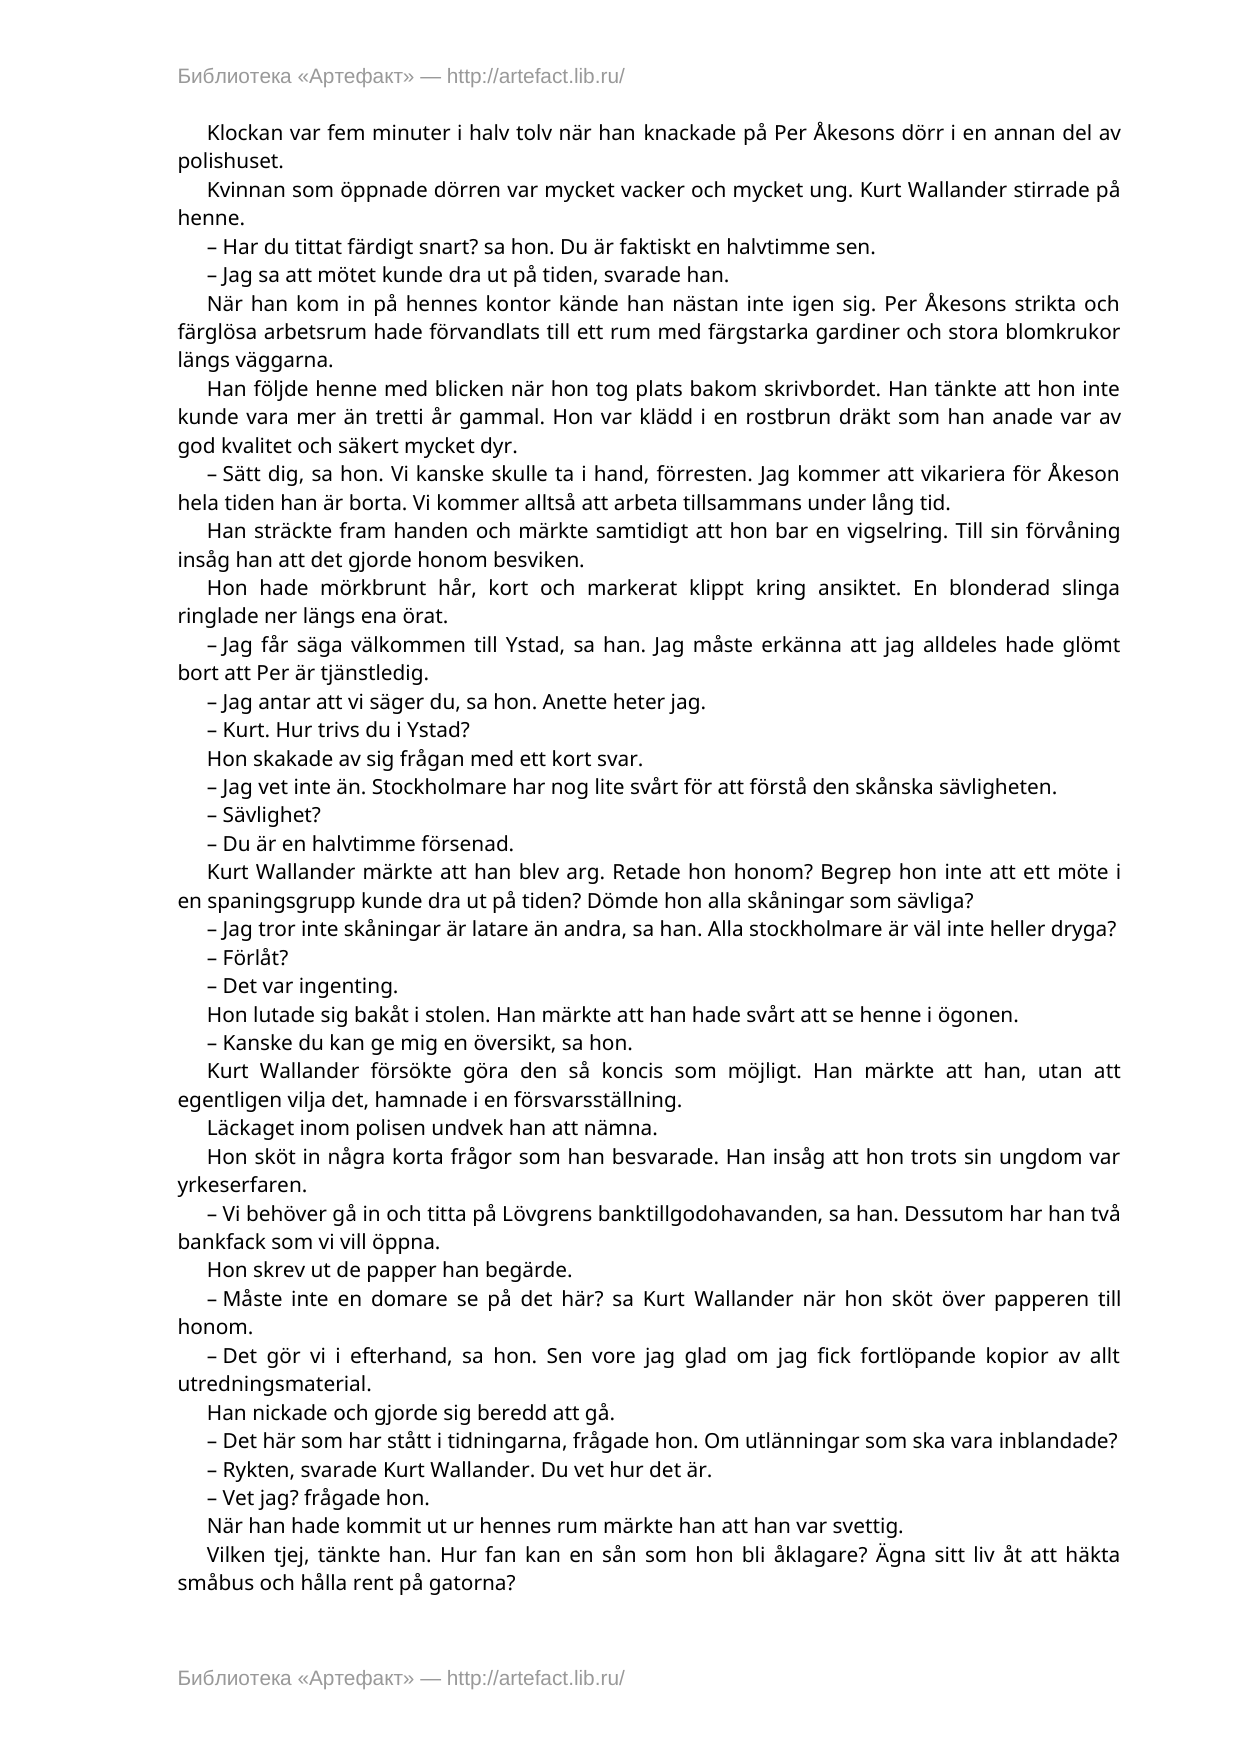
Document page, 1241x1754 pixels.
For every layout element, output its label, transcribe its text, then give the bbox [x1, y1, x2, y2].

text – Jag sa att mötet kunde dra ut på tiden, svarade han. [177, 260, 1122, 289]
text Han följde henne med blicken när hon tog plats bakom skrivbordet. Han tänkte att hon inte kunde vara mer än tretti år gammal. Hon var klädd i en rostbrun dräkt som han anade var av god kvalitet och säkert mycket dyr. [177, 374, 1122, 459]
text – Sävlighet? [177, 801, 1122, 829]
text – Förlåt? [177, 943, 1122, 971]
text – Det gör vi i efterhand, sa hon. Sen vore jag glad om jag fick fortlöpande kopior av allt utredningsmaterial. [177, 1341, 1122, 1398]
text – Jag antar att vi säger du, sa hon. Anette heter jag. [177, 687, 1122, 715]
text Hon sköt in några korta frågor som han besvarade. Han insåg att hon trots sin ungdom var yrkeserfaren. [177, 1142, 1122, 1199]
text – Kanske du kan ge mig en översikt, sa hon. [177, 1028, 1122, 1057]
text – Det var ingenting. [177, 971, 1122, 1000]
text Hon skakade av sig frågan med ett kort svar. [177, 744, 1122, 772]
text Hon lutade sig bakåt i stolen. Han märkte att han hade svårt att se henne i ögonen. [177, 1000, 1122, 1028]
text – Jag vet inte än. Stockholmare har nog lite svårt för att förstå den skånska sävligheten. [177, 772, 1122, 801]
text Kvinnan som öppnade dörren var mycket vacker och mycket ung. Kurt Wallander stirrade på henne. [177, 175, 1122, 232]
text Kurt Wallander märkte att han blev arg. Retade hon honom? Begrep hon inte att ett möte i en spaningsgrupp kunde dra ut på tiden? Dömde hon alla skåningar som sävliga? [177, 857, 1122, 914]
text – Det här som har stått i tidningarna, frågade hon. Om utlänningar som ska vara inblandade? [177, 1426, 1122, 1455]
text När han kom in på hennes kontor kände han nästan inte igen sig. Per Åkesons strikta och färglösa arbetsrum hade förvandlats till ett rum med färgstarka gardiner och stora blomkrukor längs väggarna. [177, 289, 1122, 374]
text – Rykten, svarade Kurt Wallander. Du vet hur det är. [177, 1455, 1122, 1483]
text – Kurt. Hur trivs du i Ystad? [177, 715, 1122, 744]
text Hon skrev ut de papper han begärde. [177, 1256, 1122, 1284]
text Läckaget inom polisen undvek han att nämna. [177, 1113, 1122, 1142]
text Kurt Wallander försökte göra den så koncis som möjligt. Han märkte att han, utan att egentligen vilja det, hamnade i en försvarsställning. [177, 1057, 1122, 1113]
text – Vi behöver gå in och titta på Lövgrens banktillgodohavanden, sa han. Dessutom har han två bankfack som vi vill öppna. [177, 1199, 1122, 1256]
text – Måste inte en domare se på det här? sa Kurt Wallander när hon sköt över papperen till honom. [177, 1284, 1122, 1341]
text När han hade kommit ut ur hennes rum märkte han att han var svettig. [177, 1512, 1122, 1540]
text – Jag får säga välkommen till Ystad, sa han. Jag måste erkänna att jag alldeles hade glömt bort att Per är tjänstledig. [177, 630, 1122, 687]
text – Vet jag? frågade hon. [177, 1483, 1122, 1512]
text Han sträckte fram handen och märkte samtidigt att hon bar en vigselring. Till sin förvåning insåg han att det gjorde honom besviken. [177, 516, 1122, 573]
text – Du är en halvtimme försenad. [177, 829, 1122, 857]
text – Jag tror inte skåningar är latare än andra, sa han. Alla stockholmare är väl inte heller dryga? [177, 914, 1122, 943]
text Hon hade mörkbrunt hår, kort och markerat klippt kring ansiktet. En blonderad slinga ringlade ner längs ena örat. [177, 573, 1122, 630]
text – Sätt dig, sa hon. Vi kanske skulle ta i hand, förresten. Jag kommer att vikariera för Åkeson hela tiden han är borta. Vi kommer alltså att arbeta tillsammans under lång tid. [177, 459, 1122, 516]
text Vilken tjej, tänkte han. Hur fan kan en sån som hon bli åklagare? Ägna sitt liv åt att häkta småbus och hålla rent på gatorna? [177, 1540, 1122, 1597]
text Han nickade och gjorde sig beredd att gå. [177, 1398, 1122, 1426]
text Klockan var fem minuter i halv tolv när han knackade på Per Åkesons dörr i en annan del av polishuset. [177, 118, 1122, 175]
text – Har du tittat färdigt snart? sa hon. Du är faktiskt en halvtimme sen. [177, 232, 1122, 260]
